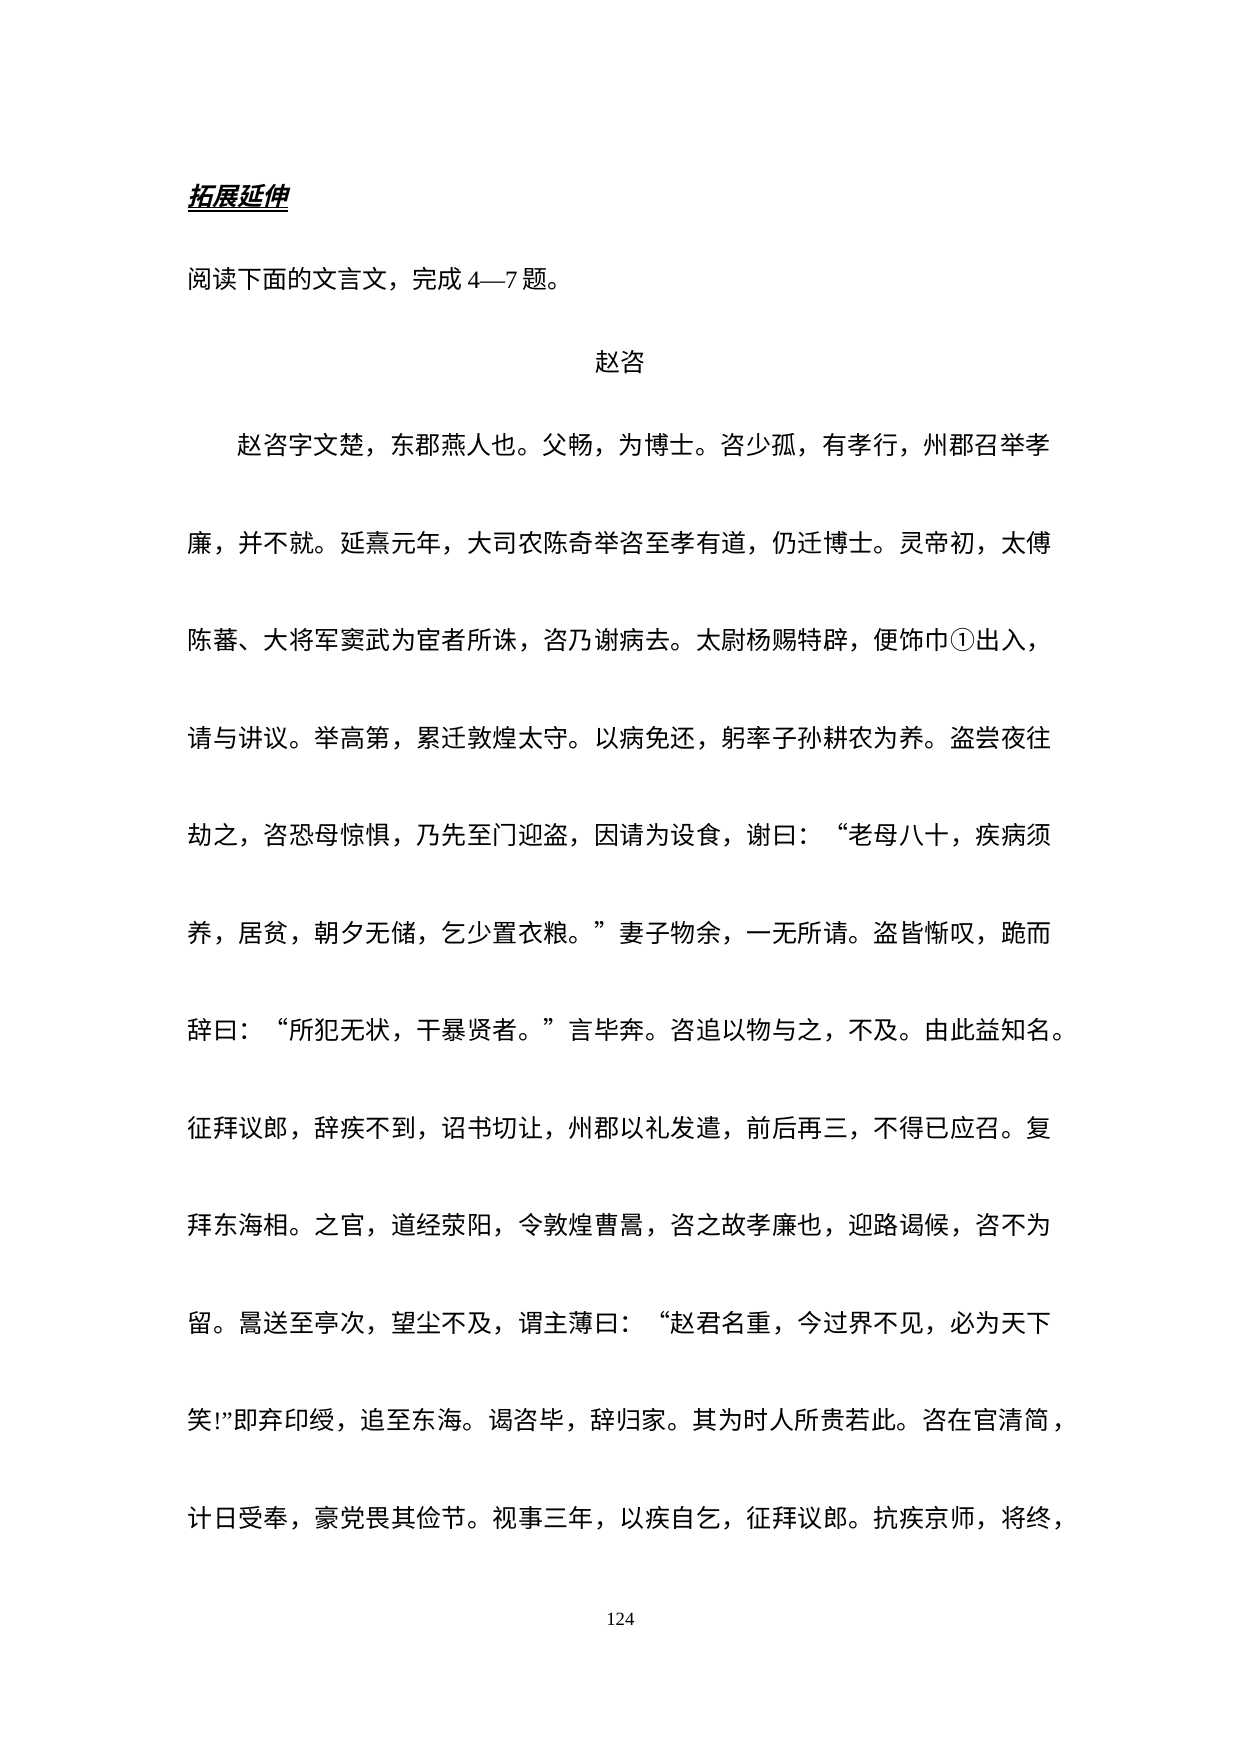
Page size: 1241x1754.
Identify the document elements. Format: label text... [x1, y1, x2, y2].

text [187, 411, 1053, 1549]
text 阅读下面的文言文，完成4—7题。 [187, 245, 1053, 310]
text 赵咨 [187, 328, 1053, 393]
text 拓展延伸 [187, 162, 1053, 227]
